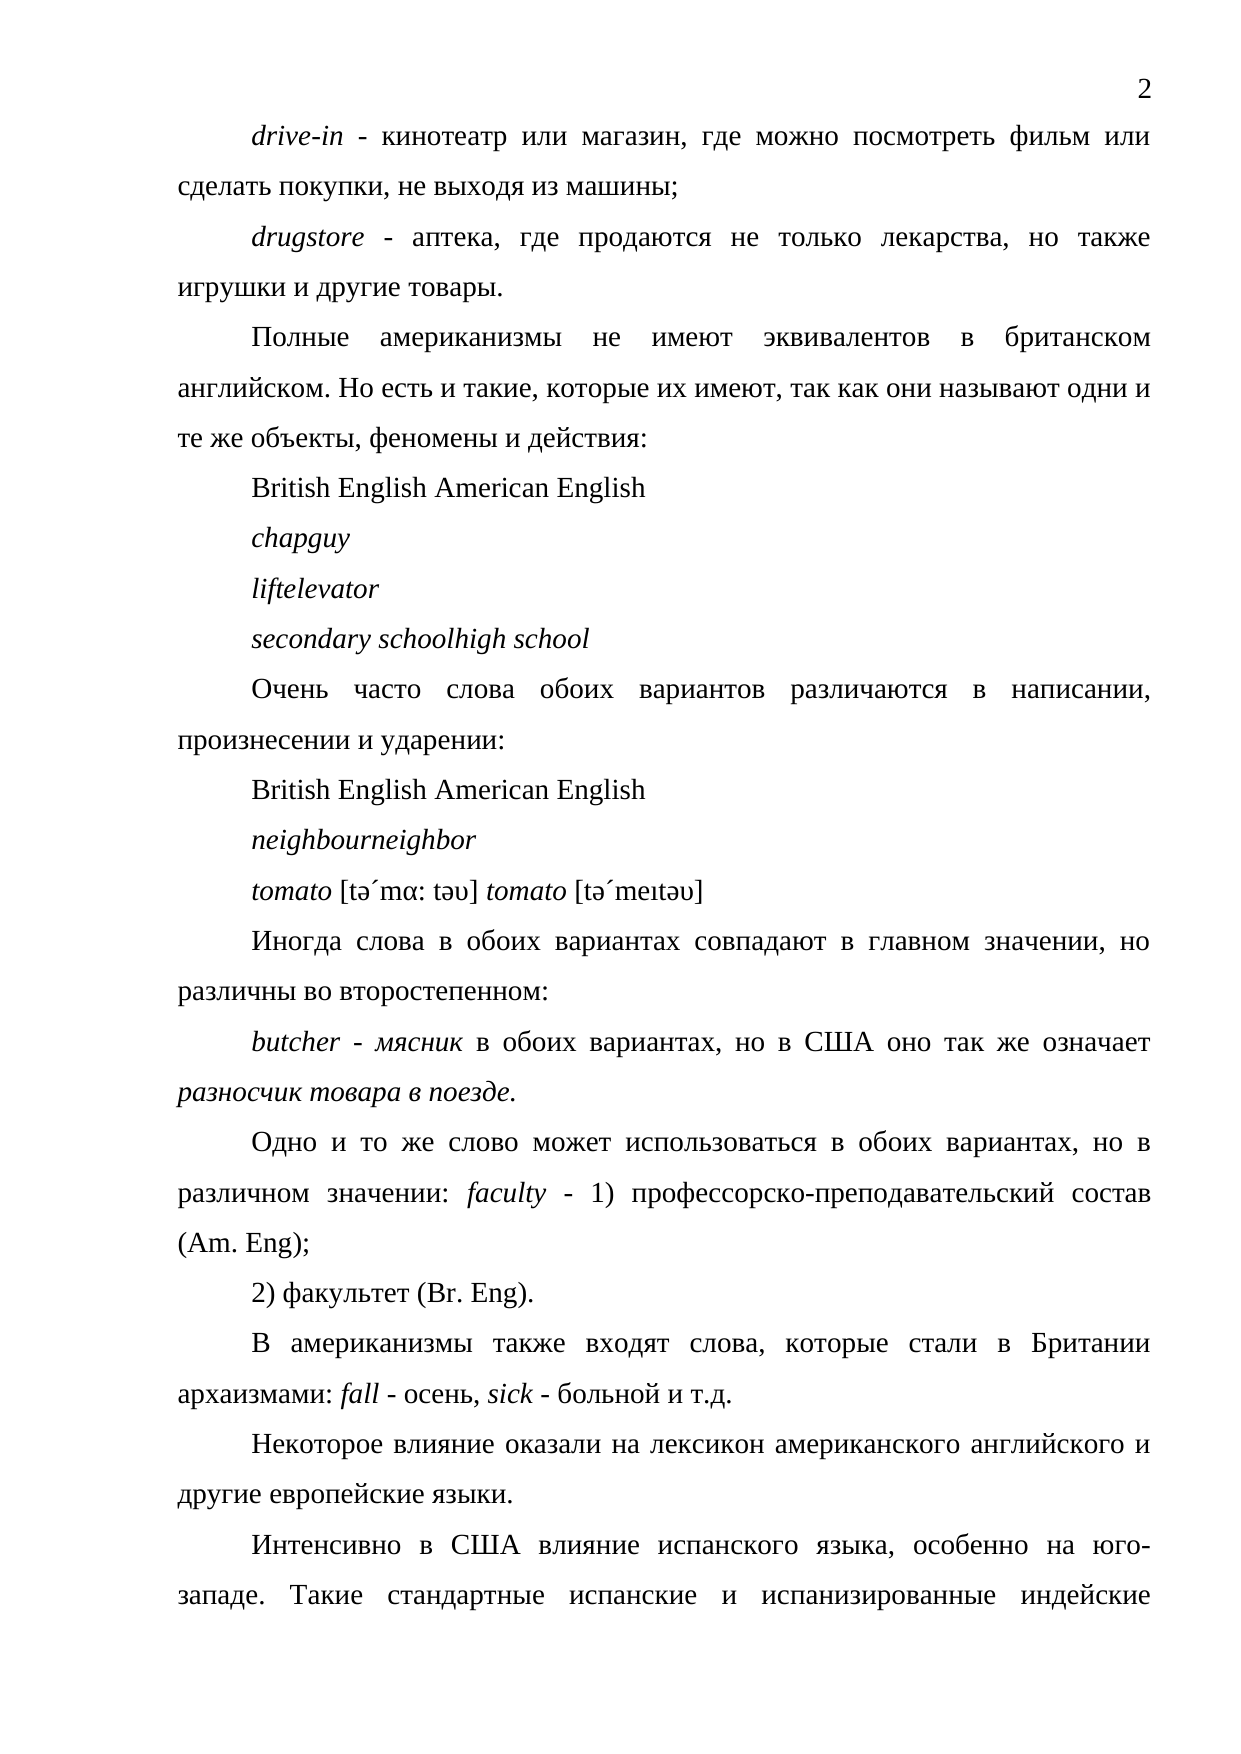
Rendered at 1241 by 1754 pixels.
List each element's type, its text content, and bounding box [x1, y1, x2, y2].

text liftelevator [177, 571, 1152, 604]
text Некоторое влияние оказали на лексикон американского английского и другие европейские языки. [177, 1426, 1152, 1510]
text neighbourneighbor [177, 822, 1152, 856]
text Одно и то же слово может использоваться в обоих вариантах, но в различном значении: faculty - 1) профессорско-преподавательский состав (Am. Eng); [177, 1124, 1152, 1258]
text British English American English [177, 470, 1152, 504]
text Иногда слова в обоих вариантах совпадают в главном значении, но различны во второстепенном: [177, 923, 1152, 1007]
text 2) факультет (Br. Eng). [177, 1275, 1152, 1309]
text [177, 1527, 1152, 1611]
text Полные американизмы не имеют эквивалентов в британском английском. Но есть и такие, которые их имеют, так как они называют одни и те же объекты, феномены и действия: [177, 319, 1152, 453]
text drive-in - кинотеатр или магазин, где можно посмотреть фильм или сделать покупки, не выходя из машины; [177, 118, 1152, 202]
text secondary schoolhigh school [177, 621, 1152, 655]
text В американизмы также входят слова, которые стали в Британии архаизмами: fall - осень, sick - больной и т.д. [177, 1326, 1152, 1409]
text butcher - мясник в обоих вариантах, но в США оно так же означает разносчик товара в поезде. [177, 1024, 1152, 1108]
text chapguy [177, 521, 1152, 554]
text British English American English [177, 772, 1152, 806]
text Очень часто слова обоих вариантов различаются в написании, произнесении и ударении: [177, 672, 1152, 755]
text drugstore - аптека, где продаются не только лекарства, но также игрушки и другие товары. [177, 219, 1152, 303]
text tomato [tə´mα: təυ] tomato [tə´meıtəυ] [177, 873, 1152, 906]
